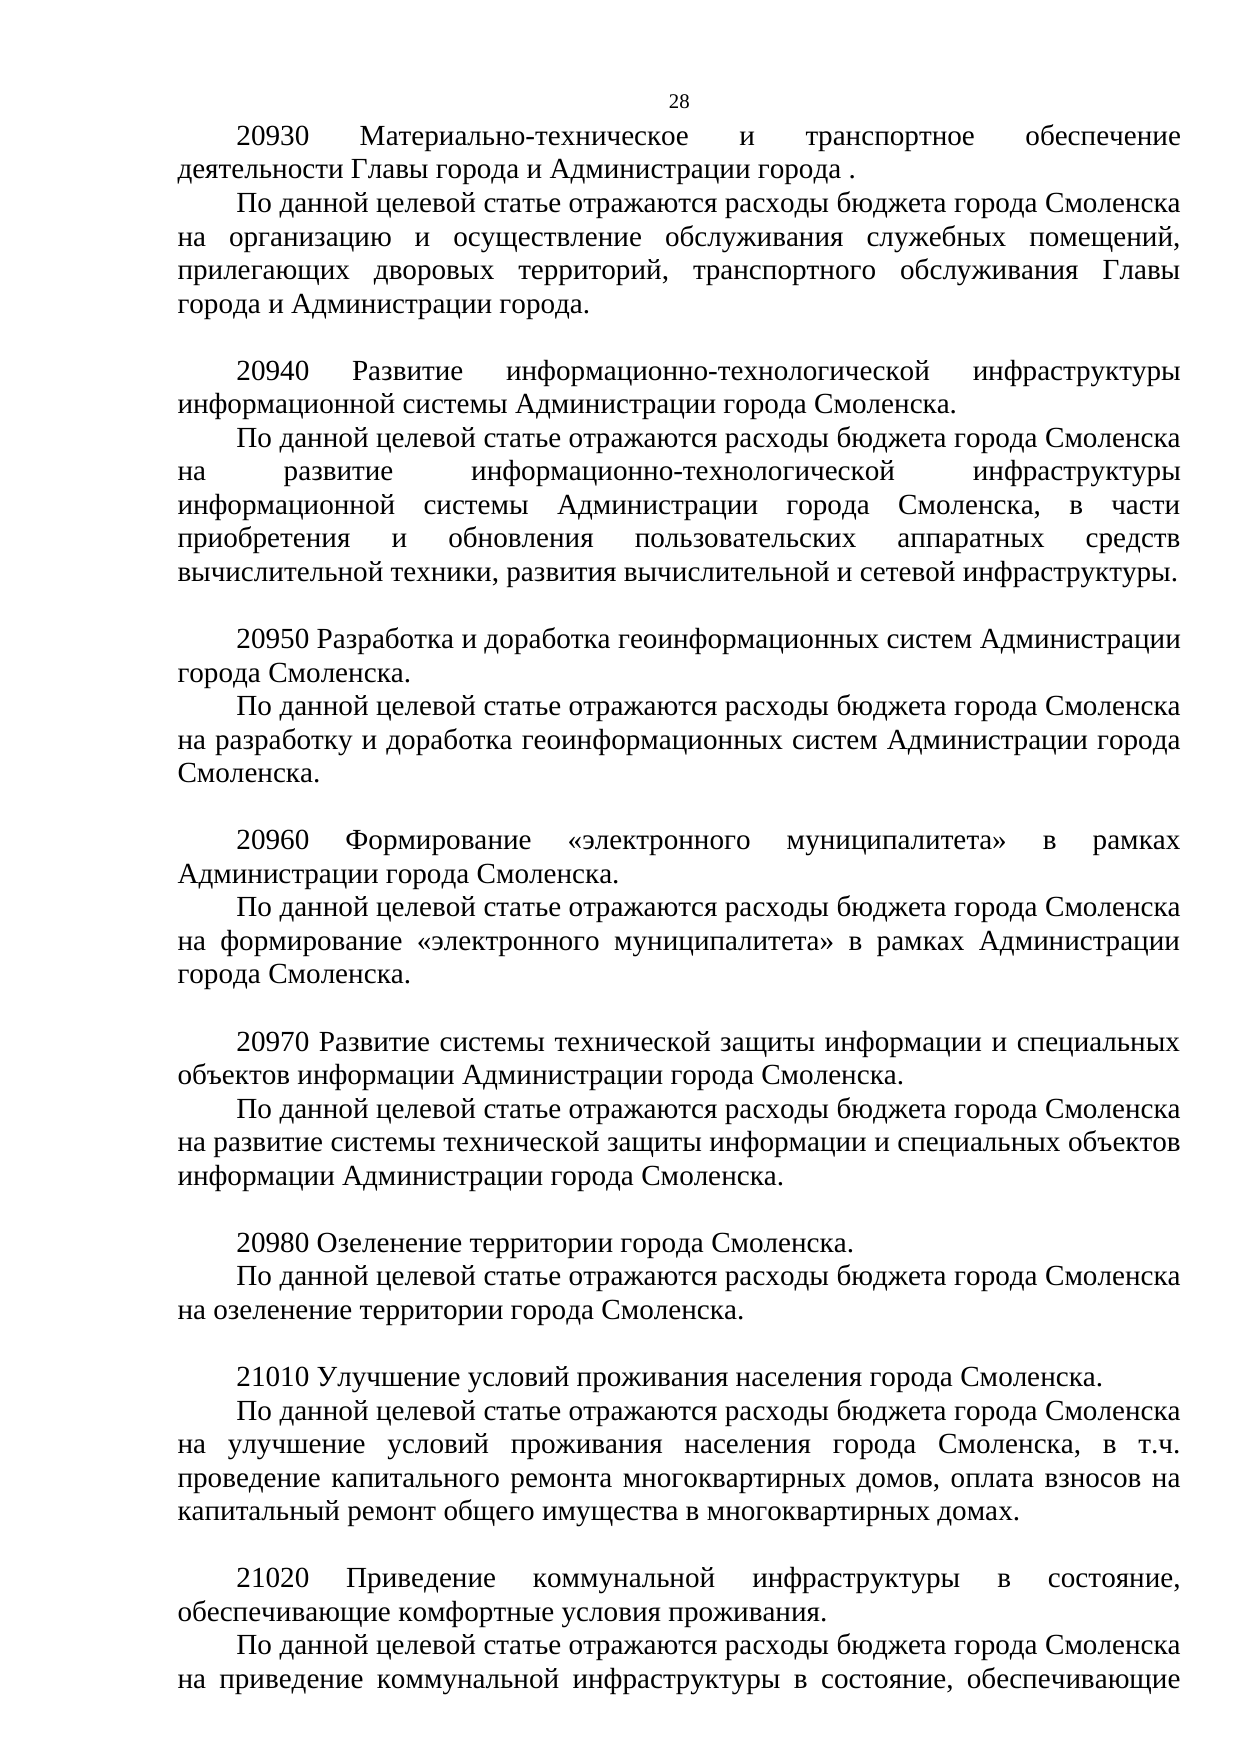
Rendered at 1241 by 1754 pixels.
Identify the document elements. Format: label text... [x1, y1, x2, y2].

text По данной целевой статье отражаются расходы бюджета города Смоленска на развитие системы технической защиты информации и специальных объектов информации Администрации города Смоленска. [177, 1091, 1181, 1191]
text 21020 Приведение коммунальной инфраструктуры в состояние, обеспечивающие комфортные условия проживания. [177, 1560, 1181, 1627]
text 20970 Развитие системы технической защиты информации и специальных объектов информации Администрации города Смоленска. [177, 1024, 1181, 1091]
text 20980 Озеленение территории города Смоленска. [177, 1225, 1181, 1258]
text По данной целевой статье отражаются расходы бюджета города Смоленска на озеленение территории города Смоленска. [177, 1258, 1181, 1326]
text 20950 Разработка и доработка геоинформационных систем Администрации города Смоленска. [177, 621, 1181, 688]
text По данной целевой статье отражаются расходы бюджета города Смоленска на развитие информационно-технологической инфраструктуры информационной системы Администрации города Смоленска, в части приобретения и обновления пользовательских аппаратных средств вычислительной техники, развития вычислительной и сетевой инфраструктуры. [177, 420, 1181, 588]
text 20940 Развитие информационно-технологической инфраструктуры информационной системы Администрации города Смоленска. [177, 353, 1181, 420]
text 20960 Формирование «электронного муниципалитета» в рамках Администрации города Смоленска. [177, 822, 1181, 889]
text По данной целевой статье отражаются расходы бюджета города Смоленска на организацию и осуществление обслуживания служебных помещений, прилегающих дворовых территорий, транспортного обслуживания Главы города и Администрации города. [177, 185, 1181, 319]
text 21010 Улучшение условий проживания населения города Смоленска. [177, 1359, 1181, 1393]
text По данной целевой статье отражаются расходы бюджета города Смоленска на разработку и доработка геоинформационных систем Администрации города Смоленска. [177, 688, 1181, 789]
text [177, 1627, 1181, 1694]
text По данной целевой статье отражаются расходы бюджета города Смоленска на улучшение условий проживания населения города Смоленска, в т.ч. проведение капитального ремонта многоквартирных домов, оплата взносов на капитальный ремонт общего имущества в многоквартирных домах. [177, 1393, 1181, 1527]
text 20930 Материально-техническое и транспортное обеспечение деятельности Главы города и Администрации города . [177, 118, 1181, 185]
text По данной целевой статье отражаются расходы бюджета города Смоленска на формирование «электронного муниципалитета» в рамках Администрации города Смоленска. [177, 889, 1181, 990]
